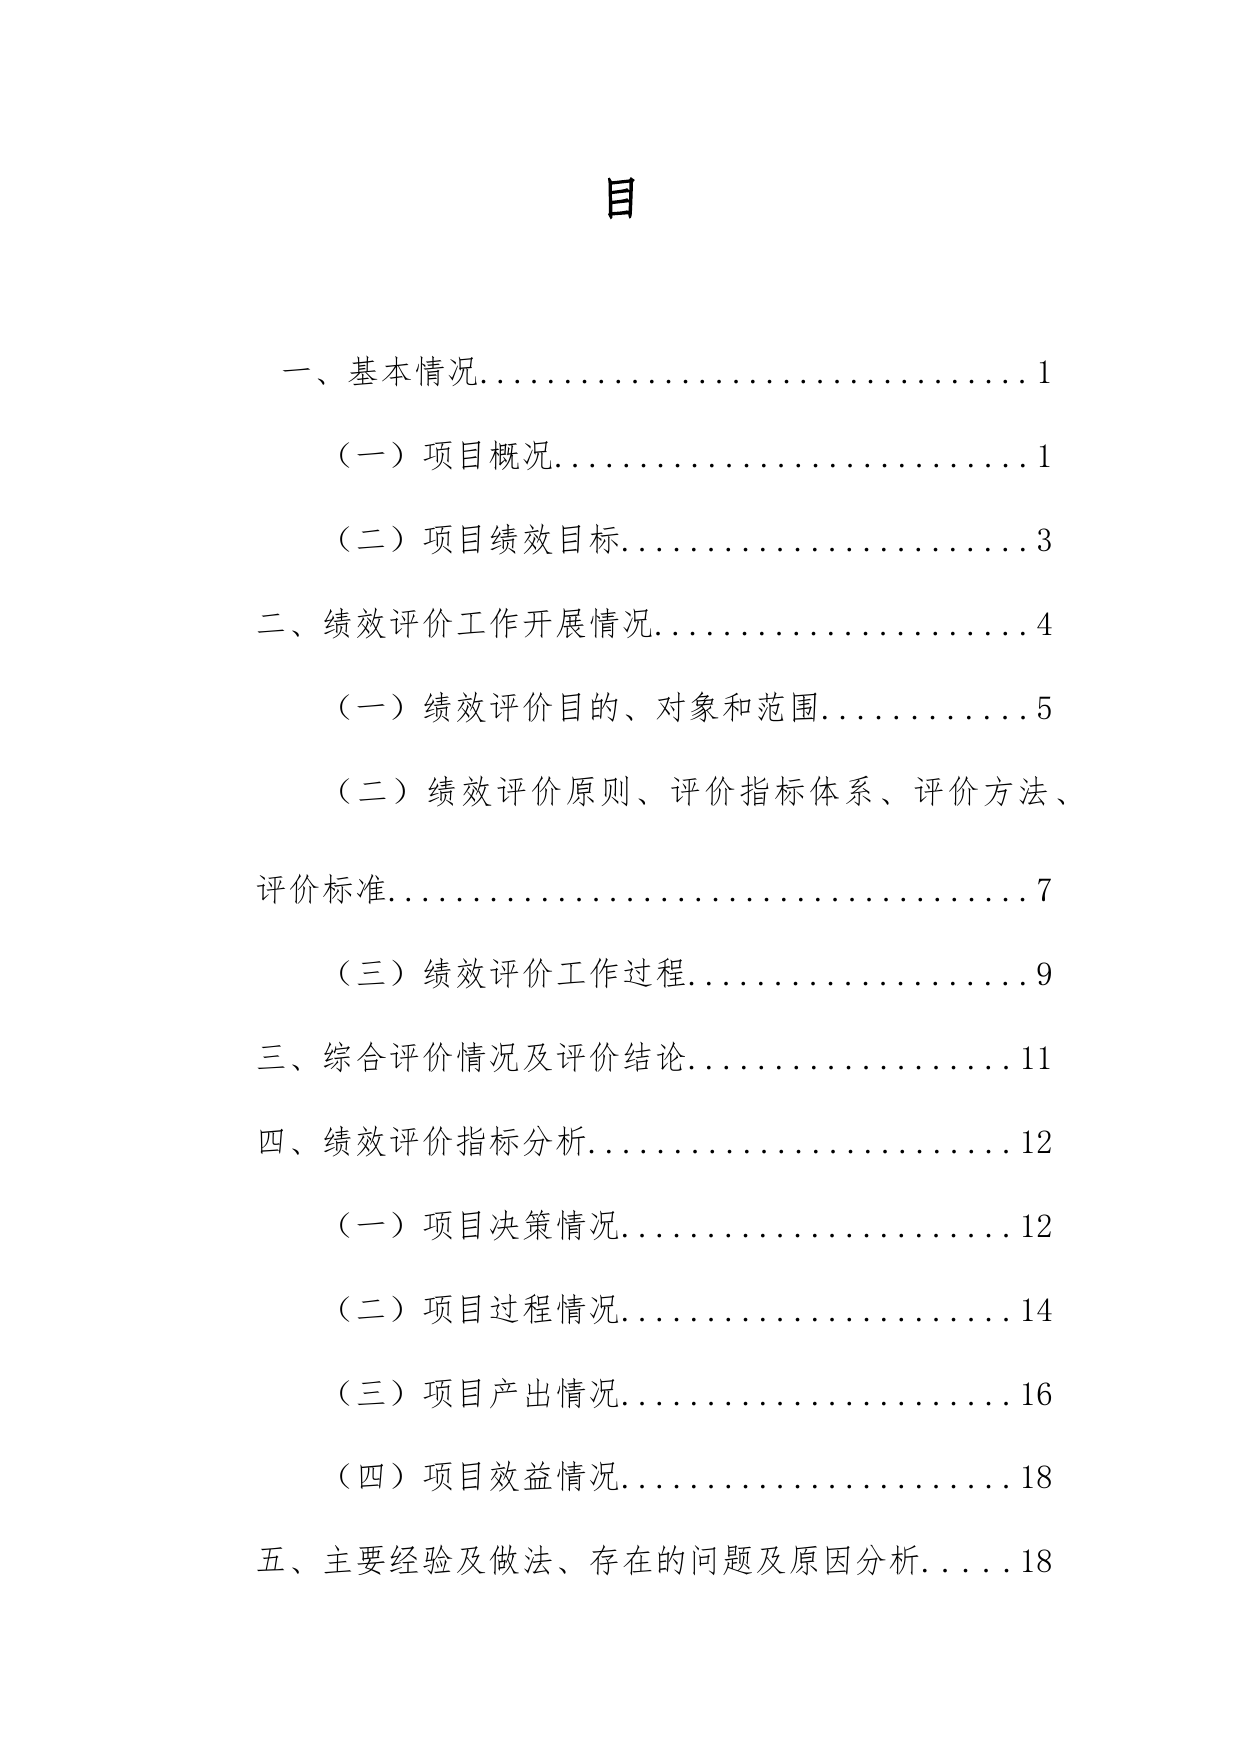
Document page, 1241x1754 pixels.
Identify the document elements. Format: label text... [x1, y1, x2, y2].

text 二、绩效评价工作开展情况 4 [187, 589, 1053, 654]
text 五、主要经验及做法、存在的问题及原因分析 18 [187, 1526, 1053, 1591]
text （一）项目概况 1 [254, 421, 1053, 486]
text 三、综合评价情况及评价结论 11 [187, 1022, 1053, 1087]
text 四、绩效评价指标分析 12 [187, 1106, 1053, 1171]
text 一、基本情况 1 [187, 337, 1053, 402]
text （三）绩效评价工作过程 9 [254, 938, 1053, 1003]
text （一）绩效评价目的、对象和范围 5 [254, 673, 1053, 738]
text （四）项目效益情况 18 [254, 1442, 1053, 1507]
text （二）项目过程情况 14 [254, 1274, 1053, 1339]
text （一）项目决策情况 12 [254, 1190, 1053, 1255]
text （二）绩效评价原则、评价指标体系、评价方法、评价标准 7 [254, 757, 1053, 919]
text 目 录 [187, 162, 1053, 227]
text （三）项目产出情况 16 [254, 1358, 1053, 1423]
text （二）项目绩效目标 3 [254, 505, 1053, 570]
